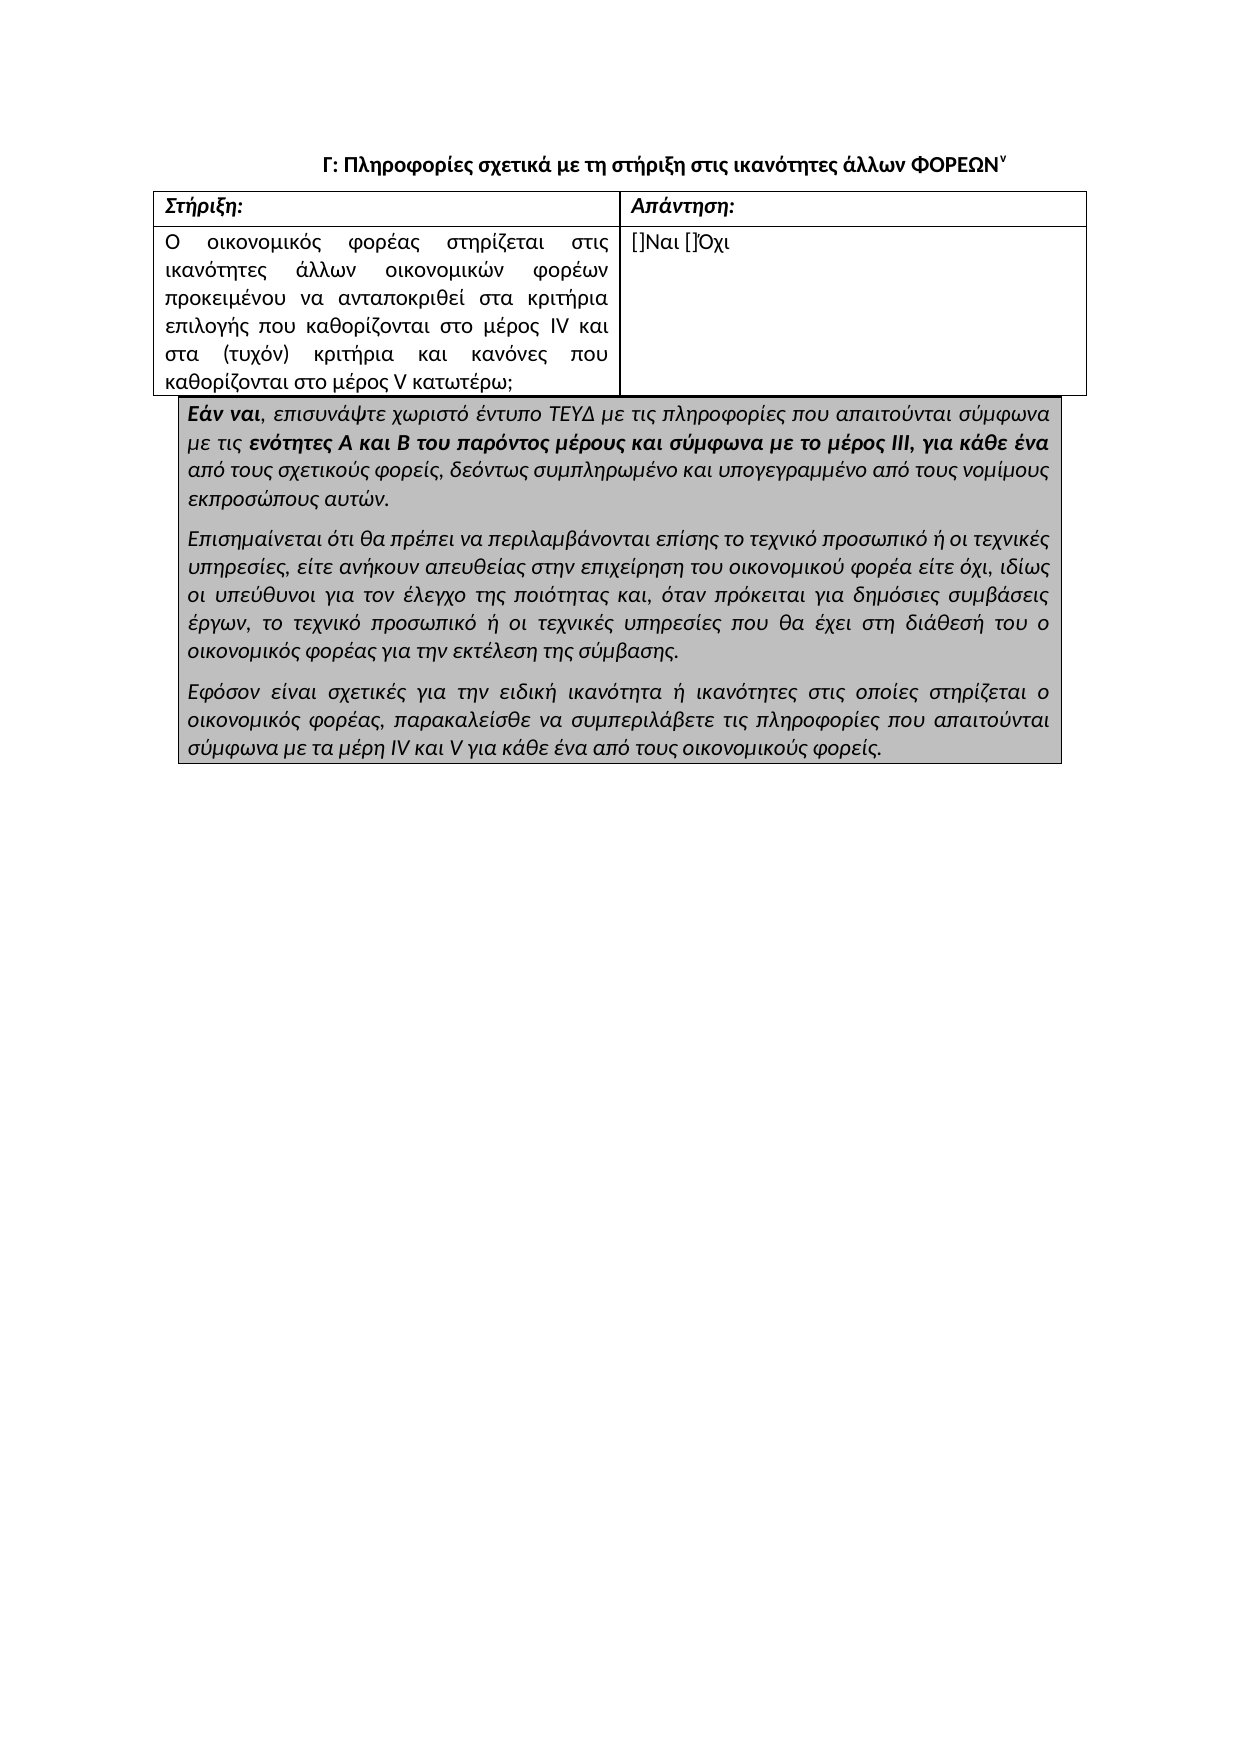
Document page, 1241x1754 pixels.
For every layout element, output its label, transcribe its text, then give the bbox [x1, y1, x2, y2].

text Εφόσον είναι σχετικές για την ειδική ικανότητα ή ικανότητες στις οποίες στηρίζεται ο οικονομικός φορέας, παρακαλείσθε να συμπεριλάβετε τις πληροφορίες που απαιτούνται σύμφωνα με τα μέρη IV και V για κάθε ένα από τους οικονομικούς φορείς. [179, 674, 1061, 763]
table_header Στήριξη: [154, 192, 619, 226]
text Εάν ναι, επισυνάψτε χωριστό έντυπο ΤΕΥΔ με τις πληροφορίες που απαιτούνται σύμφωνα με τις ενότητες Α και Β του παρόντος μέρους και σύμφωνα με το μέρος ΙΙΙ, για κάθε ένα από τους σχετικούς φορείς, δεόντως συμπληρωμένο και υπογεγραμμένο από τους νομίμους εκπροσώπους αυτών. [179, 398, 1061, 512]
table_cell []Ναι []Όχι [621, 227, 1086, 395]
table_cell Ο οικονομικός φορέας στηρίζεται στις ικανότητες άλλων οικονομικών φορέων προκειμένου να ανταποκριθεί στα κριτήρια επιλογής που καθορίζονται στο μέρος IV και στα (τυχόν) κριτήρια και κανόνες που καθορίζονται στο μέρος V κατωτέρω; [154, 227, 619, 395]
table_header Απάντηση: [621, 192, 1086, 226]
text Επισημαίνεται ότι θα πρέπει να περιλαμβάνονται επίσης το τεχνικό προσωπικό ή οι τεχνικές υπηρεσίες, είτε ανήκουν απευθείας στην επιχείρηση του οικονομικού φορέα είτε όχι, ιδίως οι υπεύθυνοι για τον έλεγχο της ποιότητας και, όταν πρόκειται για δημόσιες συμβάσεις έργων, το τεχνικό προσωπικό ή οι τεχνικές υπηρεσίες που θα έχει στη διάθεσή του ο οικονομικός φορέας για την εκτέλεση της σύμβασης. [179, 521, 1061, 664]
text Γ: Πληροφορίες σχετικά με τη στήριξη στις ικανότητες άλλων ΦΟΡΕΩΝ [276, 150, 1053, 178]
